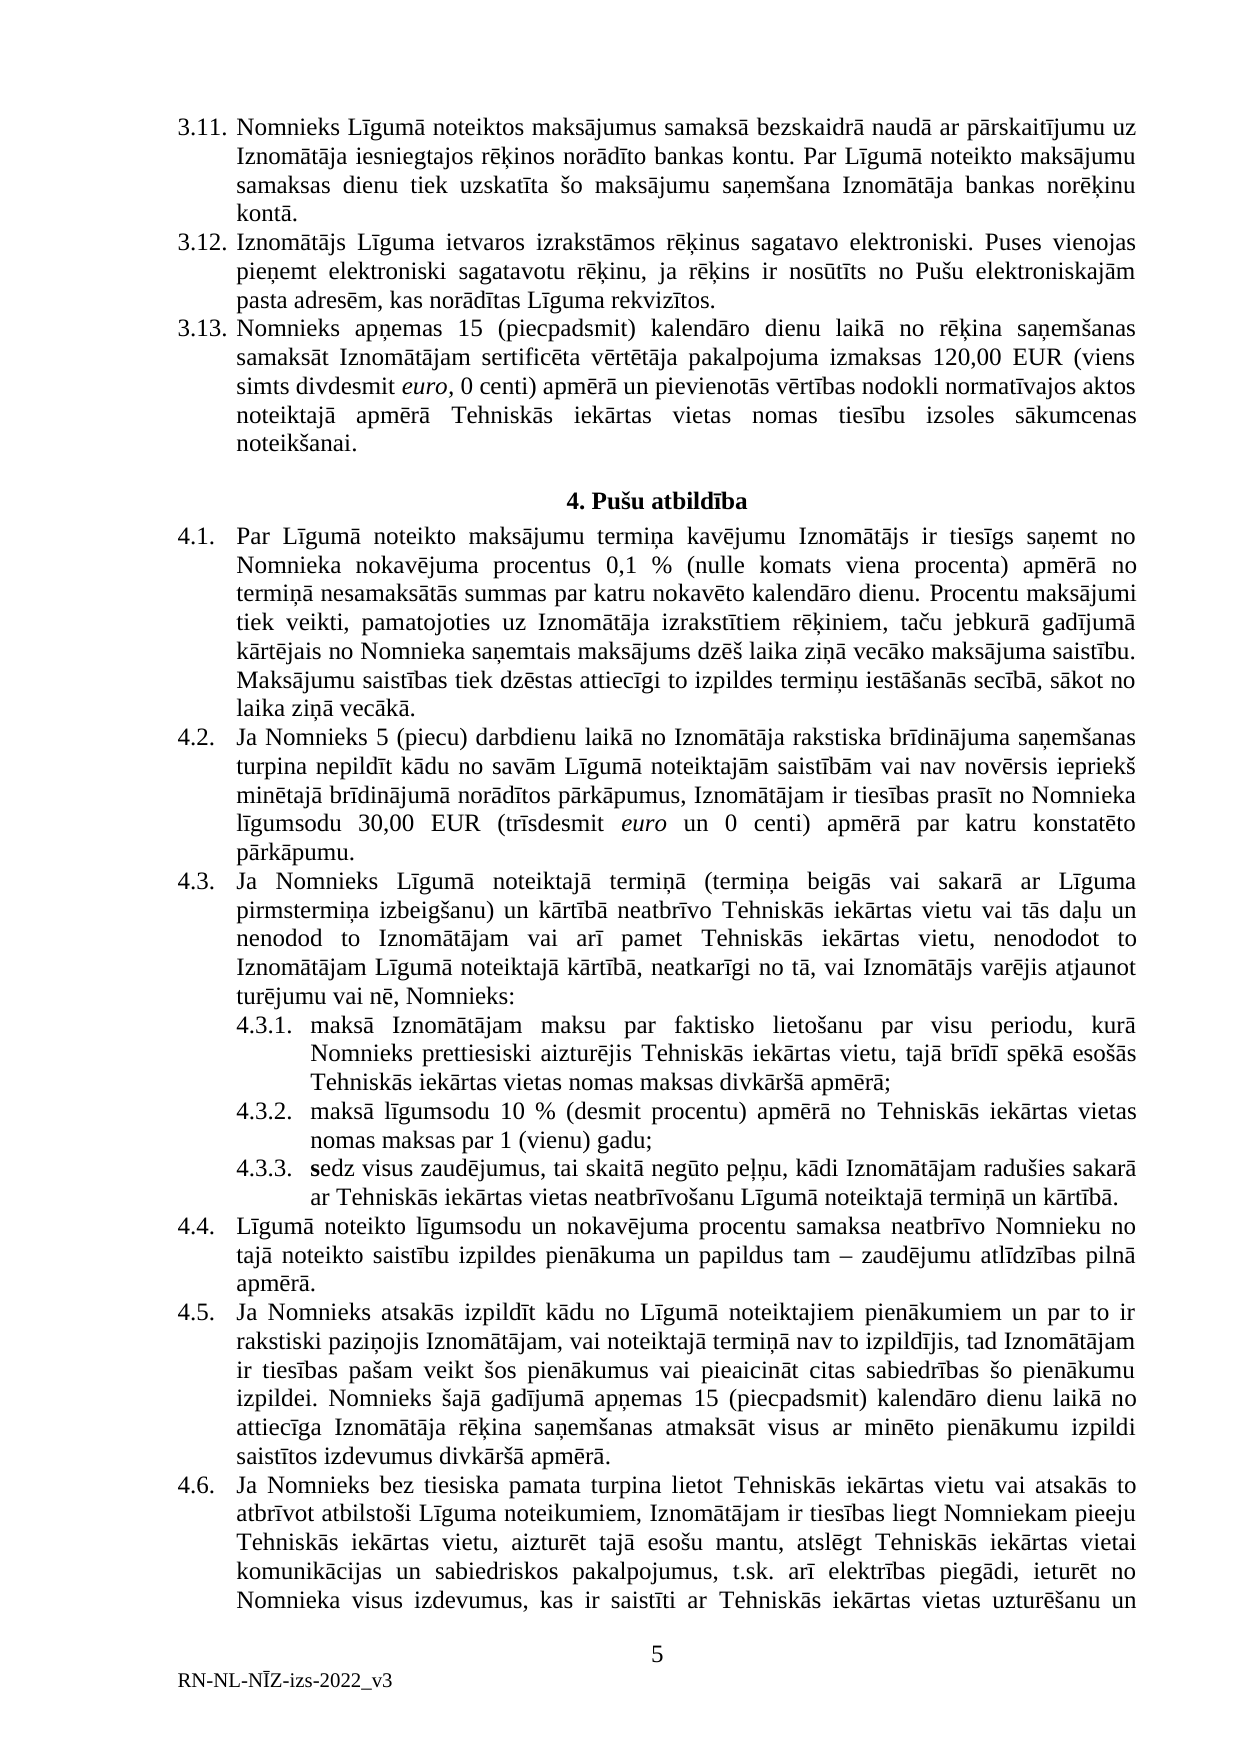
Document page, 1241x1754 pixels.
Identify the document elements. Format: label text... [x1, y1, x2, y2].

list Par Līgumā noteikto maksājumu termiņa kavējumu Iznomātājs ir tiesīgs saņemt no Nomnieka nokavējuma procentus 0,1 % (nulle komats viena procenta) apmērā no termiņā nesamaksātās summas par katru nokavēto kalendāro dienu. Procentu maksājumi tiek veikti, pamatojoties uz Iznomātāja izrakstītiem rēķiniem, taču jebkurā gadījumā kārtējais no Nomnieka saņemtais maksājums dzēš laika ziņā vecāko maksājuma saistību. Maksājumu saistības tiek dzēstas attiecīgi to izpildes termiņu iestāšanās secībā, sākot no laika ziņā vecākā. [177, 521, 1137, 722]
list Nomnieks apņemas 15 (piecpadsmit) kalendāro dienu laikā no rēķina saņemšanas samaksāt Iznomātājam sertificēta vērtētāja pakalpojuma izmaksas 120,00 EUR (viens simts divdesmit euro, 0 centi) apmērā un pievienotās vērtības nodokli normatīvajos aktos noteiktajā apmērā Tehniskās iekārtas vietas nomas tiesību izsoles sākumcenas noteikšanai. [177, 313, 1137, 457]
list Nomnieks Līgumā noteiktos maksājumus samaksā bezskaidrā naudā ar pārskaitījumu uz Iznomātāja iesniegtajos rēķinos norādīto bankas kontu. Par Līgumā noteikto maksājumu samaksas dienu tiek uzskatīta šo maksājumu saņemšana Iznomātāja bankas norēķinu kontā. [177, 112, 1137, 227]
list sedz visus zaudējumus, tai skaitā negūto peļņu, kādi Iznomātājam radušies sakarā ar Tehniskās iekārtas vietas neatbrīvošanu Līgumā noteiktajā termiņā un kārtībā. [236, 1153, 1137, 1211]
list Ja Nomnieks 5 (piecu) darbdienu laikā no Iznomātāja rakstiska brīdinājuma saņemšanas turpina nepildīt kādu no savām Līgumā noteiktajām saistībām vai nav novērsis iepriekš minētajā brīdinājumā norādītos pārkāpumus, Iznomātājam ir tiesības prasīt no Nomnieka līgumsodu 30,00 EUR (trīsdesmit euro un 0 centi) apmērā par katru konstatēto pārkāpumu. [177, 722, 1137, 866]
list maksā Iznomātājam maksu par faktisko lietošanu par visu periodu, kurā Nomnieks prettiesiski aizturējis Tehniskās iekārtas vietu, tajā brīdī spēkā esošās Tehniskās iekārtas vietas nomas maksas divkāršā apmērā; [236, 1010, 1137, 1096]
list Līgumā noteikto līgumsodu un nokavējuma procentu samaksa neatbrīvo Nomnieku no tajā noteikto saistību izpildes pienākuma un papildus tam – zaudējumu atlīdzības pilnā apmērā. [177, 1211, 1137, 1297]
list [177, 1470, 1137, 1613]
list Ja Nomnieks Līgumā noteiktajā termiņā (termiņa beigās vai sakarā ar Līguma pirmstermiņa izbeigšanu) un kārtībā neatbrīvo Tehniskās iekārtas vietu vai tās daļu un nenodod to Iznomātājam vai arī pamet Tehniskās iekārtas vietu, nenododot to Iznomātājam Līgumā noteiktajā kārtībā, neatkarīgi no tā, vai Iznomātājs varējis atjaunot turējumu vai nē, Nomnieks: [177, 866, 1137, 1010]
list maksā līgumsodu 10 % (desmit procentu) apmērā no Tehniskās iekārtas vietas nomas maksas par 1 (vienu) gadu; [236, 1096, 1137, 1153]
list Ja Nomnieks atsakās izpildīt kādu no Līgumā noteiktajiem pienākumiem un par to ir rakstiski paziņojis Iznomātājam, vai noteiktajā termiņā nav to izpildījis, tad Iznomātājam ir tiesības pašam veikt šos pienākumus vai pieaicināt citas sabiedrības šo pienākumu izpildei. Nomnieks šajā gadījumā apņemas 15 (piecpadsmit) kalendāro dienu laikā no attiecīga Iznomātāja rēķina saņemšanas atmaksāt visus ar minēto pienākumu izpildi saistītos izdevumus divkāršā apmērā. [177, 1297, 1137, 1470]
list Iznomātājs Līguma ietvaros izrakstāmos rēķinus sagatavo elektroniski. Puses vienojas pieņemt elektroniski sagatavotu rēķinu, ja rēķins ir nosūtīts no Pušu elektroniskajām pasta adresēm, kas norādītas Līguma rekvizītos. [177, 227, 1137, 313]
list Pušu atbildība [177, 486, 1137, 515]
